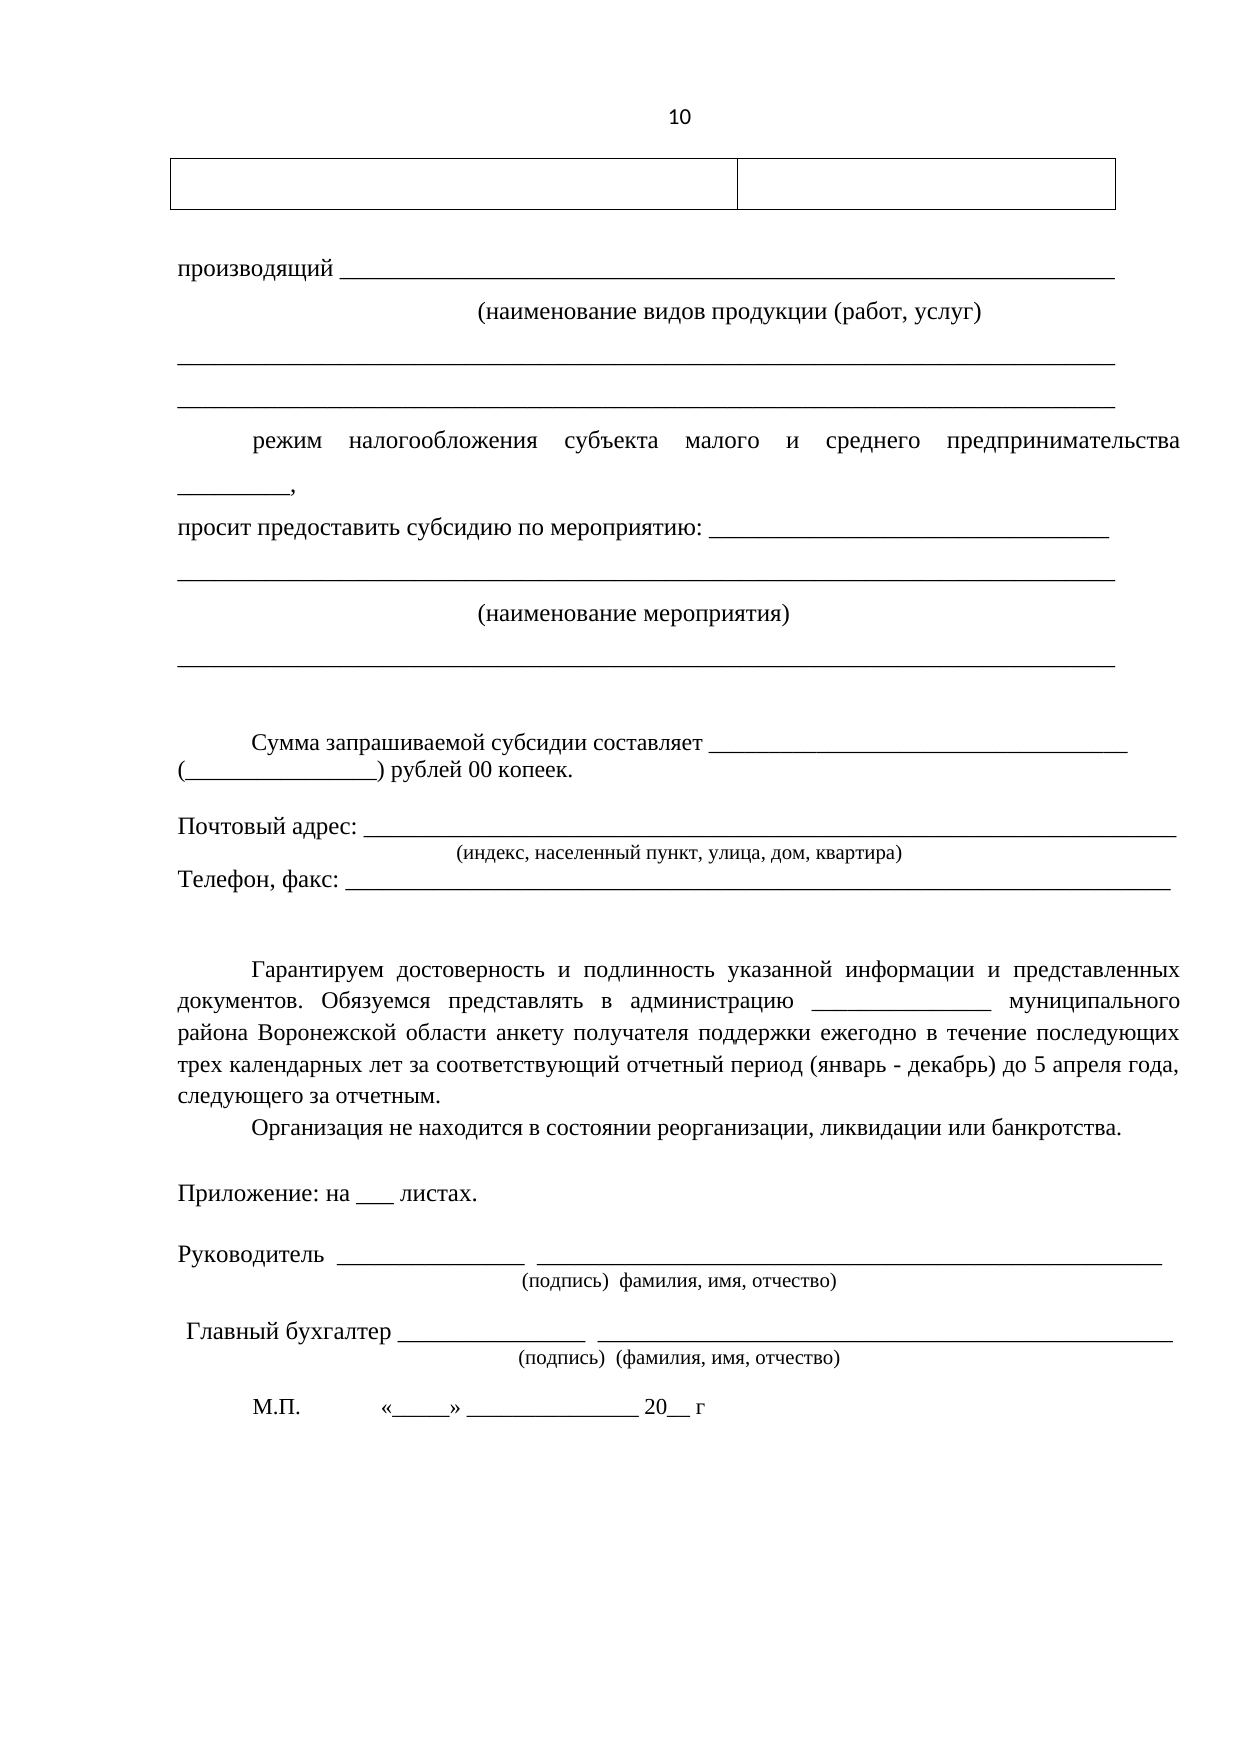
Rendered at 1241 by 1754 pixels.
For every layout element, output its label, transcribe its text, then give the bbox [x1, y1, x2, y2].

text Телефон, факс: __________________________________________________________________ [177, 864, 1181, 893]
table_cell [171, 159, 737, 209]
text (наименование видов продукции (работ, услуг) [177, 296, 1181, 325]
text (________________) рублей 00 копеек. [177, 755, 1181, 783]
text Приложение: на ___ листах. [177, 1178, 1181, 1207]
text режим налогообложения субъекта малого и среднего предпринимательства _________, [177, 426, 1181, 497]
text ___________________________________________________________________________ [177, 382, 1181, 411]
text (наименование мероприятия) [177, 598, 1181, 627]
text Руководитель _______________ __________________________________________________ [177, 1239, 1181, 1268]
text ___________________________________________________________________________ [177, 339, 1181, 368]
text (индекс, населенный пункт, улица, дом, квартира) [177, 840, 1181, 864]
text Организация не находится в состоянии реорганизации, ликвидации или банкротства. [177, 1113, 1181, 1141]
text Главный бухгалтер _______________ ______________________________________________ (подпись) (фамилия, имя, отчество) [177, 1316, 1181, 1369]
table_cell [738, 159, 1115, 209]
text ___________________________________________________________________________ [177, 555, 1181, 584]
text Гарантируем достоверность и подлинность указанной информации и представленных документов. Обязуемся представлять в администрацию _______________ муниципального района Воронежской области анкету получателя поддержки ежегодно в течение последующих трех календарных лет за соответствующий отчетный период (январь - декабрь) до 5 апреля года, следующего за отчетным. [177, 955, 1181, 1109]
text Почтовый адрес: _________________________________________________________________ [177, 811, 1181, 840]
text просит предоставить субсидию по мероприятию: ________________________________ [177, 512, 1181, 541]
text Сумма запрашиваемой субсидии составляет ___________________________________ [177, 727, 1181, 755]
text (подпись) фамилия, имя, отчество) [177, 1268, 1181, 1292]
text М.П. «_____» _______________ 20__ г [177, 1393, 1181, 1420]
text ___________________________________________________________________________ [177, 641, 1181, 670]
text производящий ______________________________________________________________ [177, 253, 1181, 282]
